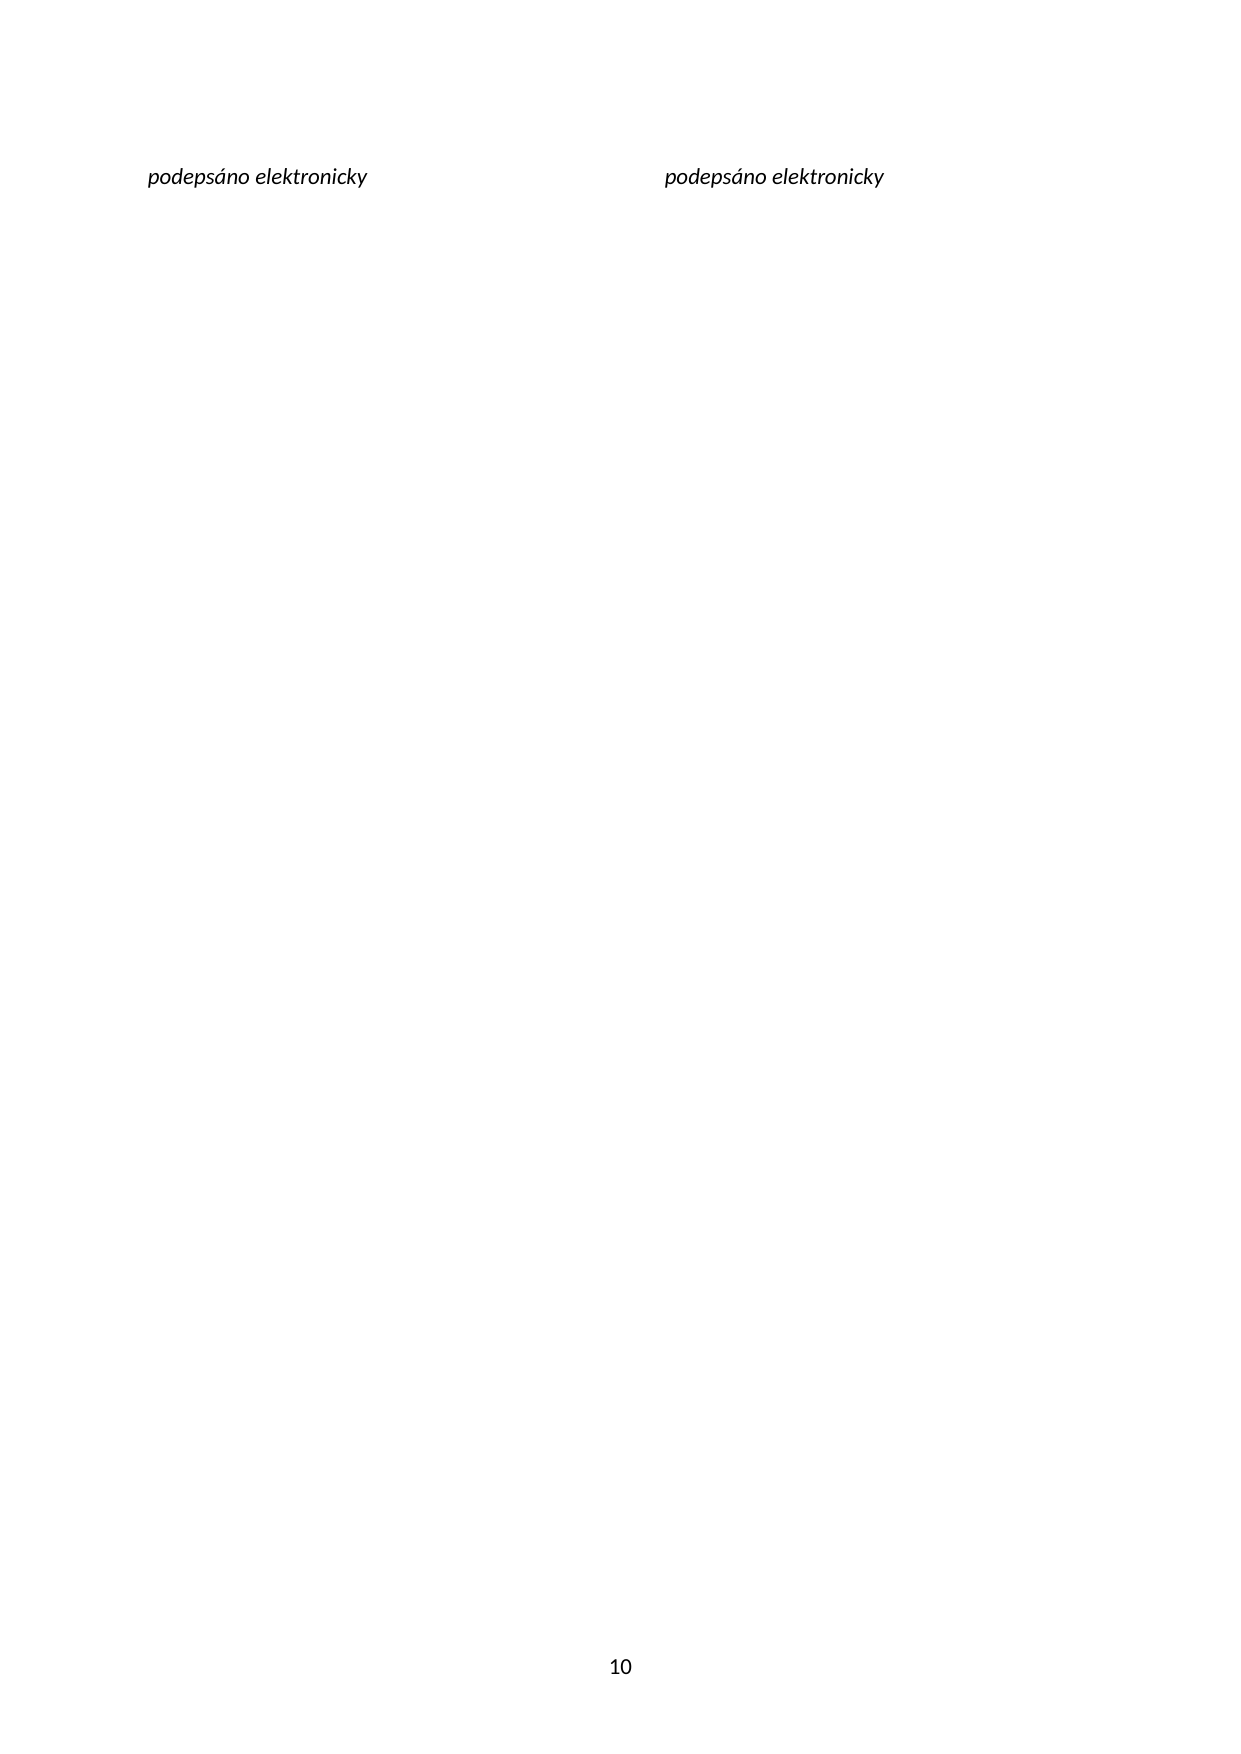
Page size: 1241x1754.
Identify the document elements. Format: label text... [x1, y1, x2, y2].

text podepsáno elektronicky podepsáno elektronicky [148, 162, 1093, 191]
